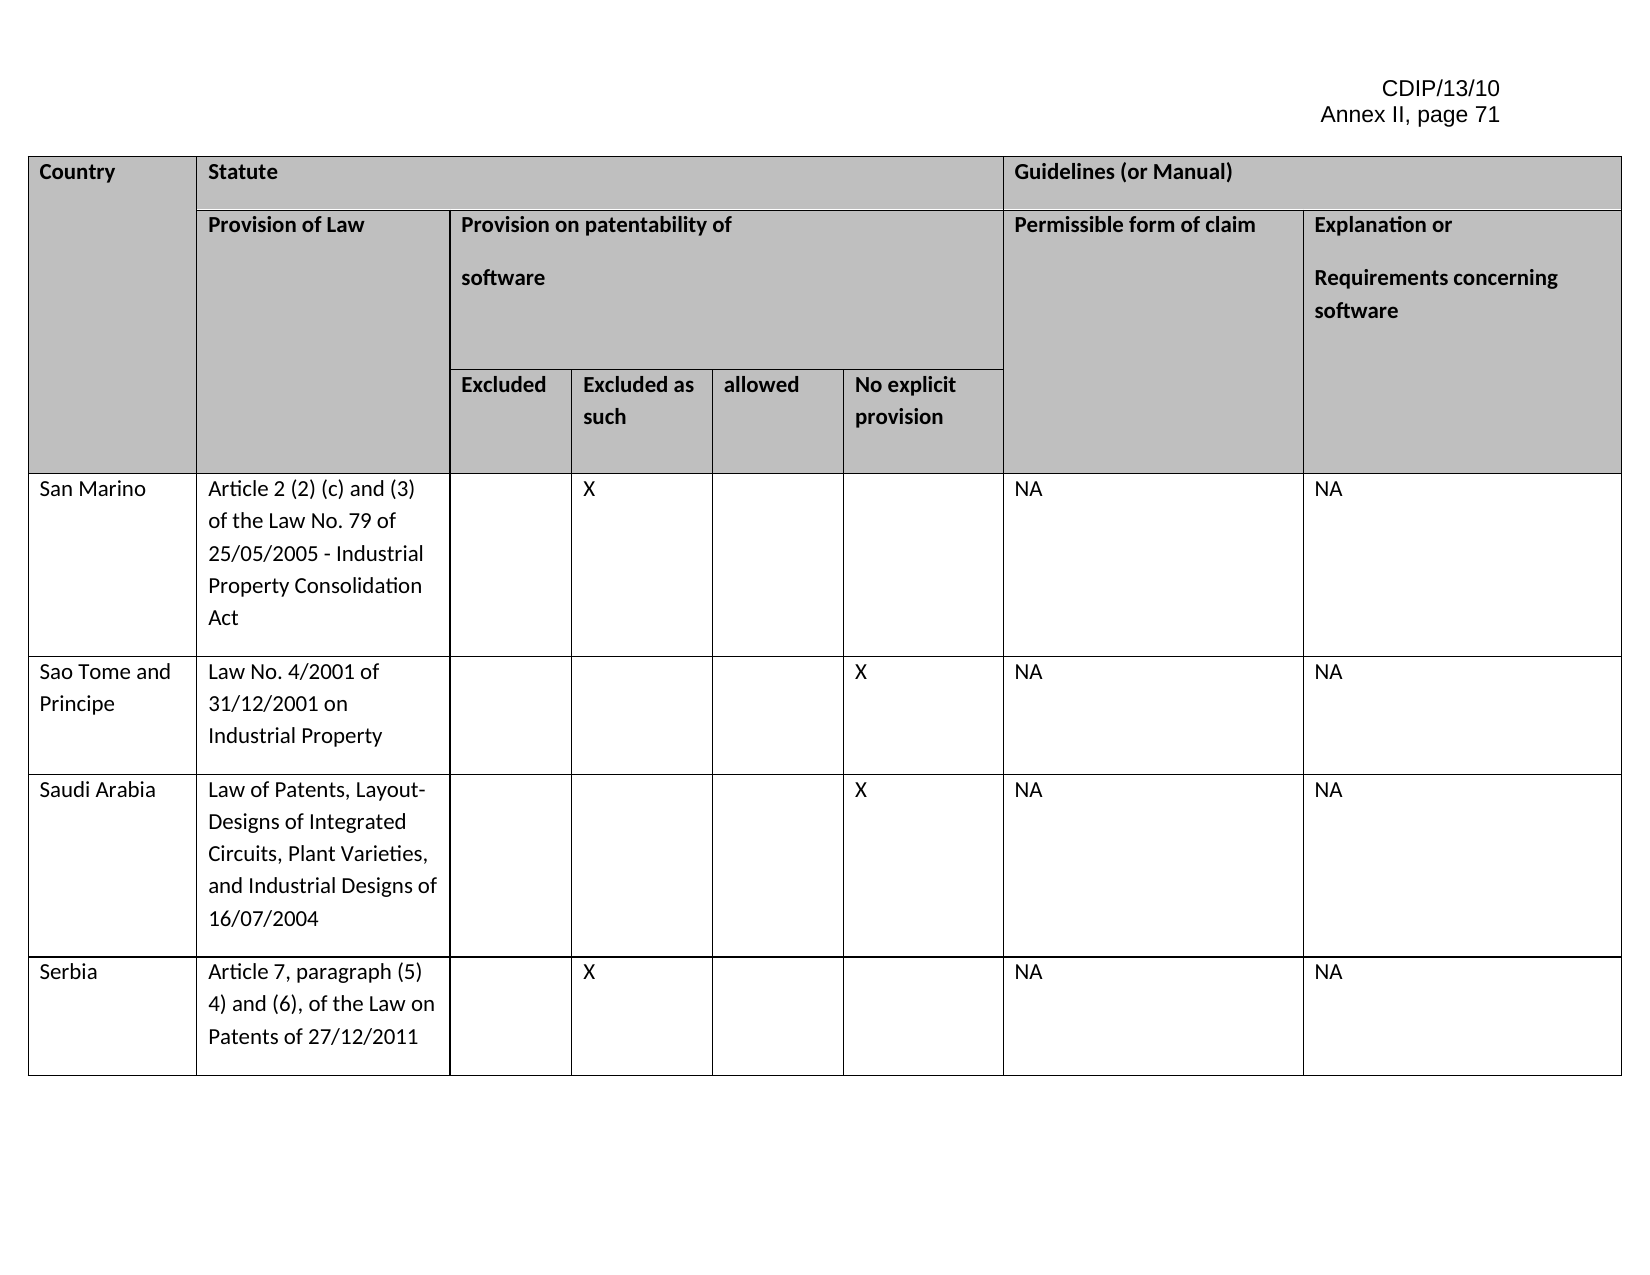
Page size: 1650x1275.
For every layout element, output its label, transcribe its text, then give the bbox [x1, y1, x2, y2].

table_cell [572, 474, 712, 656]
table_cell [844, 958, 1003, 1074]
table_header Country [29, 157, 196, 473]
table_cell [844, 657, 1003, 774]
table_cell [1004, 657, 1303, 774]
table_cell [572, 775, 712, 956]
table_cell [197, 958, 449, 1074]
table_cell Explanation or Requirements concerning software [1304, 211, 1621, 473]
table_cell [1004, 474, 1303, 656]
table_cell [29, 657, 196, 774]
table_header Guidelines (or Manual) [1004, 157, 1621, 209]
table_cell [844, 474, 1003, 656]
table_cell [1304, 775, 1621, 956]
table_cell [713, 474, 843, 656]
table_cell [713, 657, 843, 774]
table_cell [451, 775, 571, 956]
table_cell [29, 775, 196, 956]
table_cell Provision of Law [197, 211, 449, 473]
table_cell Permissible form of claim [1004, 211, 1303, 473]
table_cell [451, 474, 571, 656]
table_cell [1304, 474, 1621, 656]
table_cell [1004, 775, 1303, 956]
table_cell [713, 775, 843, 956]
table_cell Excluded as such [572, 370, 712, 473]
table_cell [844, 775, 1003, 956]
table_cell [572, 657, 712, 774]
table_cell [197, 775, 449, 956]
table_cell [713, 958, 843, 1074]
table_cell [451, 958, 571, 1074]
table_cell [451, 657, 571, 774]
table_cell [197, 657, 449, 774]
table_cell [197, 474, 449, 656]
table_cell Excluded [451, 370, 571, 473]
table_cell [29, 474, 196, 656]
table_cell No explicit provision [844, 370, 1003, 473]
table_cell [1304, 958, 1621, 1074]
table_header Statute [197, 157, 1003, 209]
table_cell Provision on patentability of software [451, 211, 1003, 369]
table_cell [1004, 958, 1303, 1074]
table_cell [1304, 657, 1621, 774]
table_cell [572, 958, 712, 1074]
table_cell allowed [713, 370, 843, 473]
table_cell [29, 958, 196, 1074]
